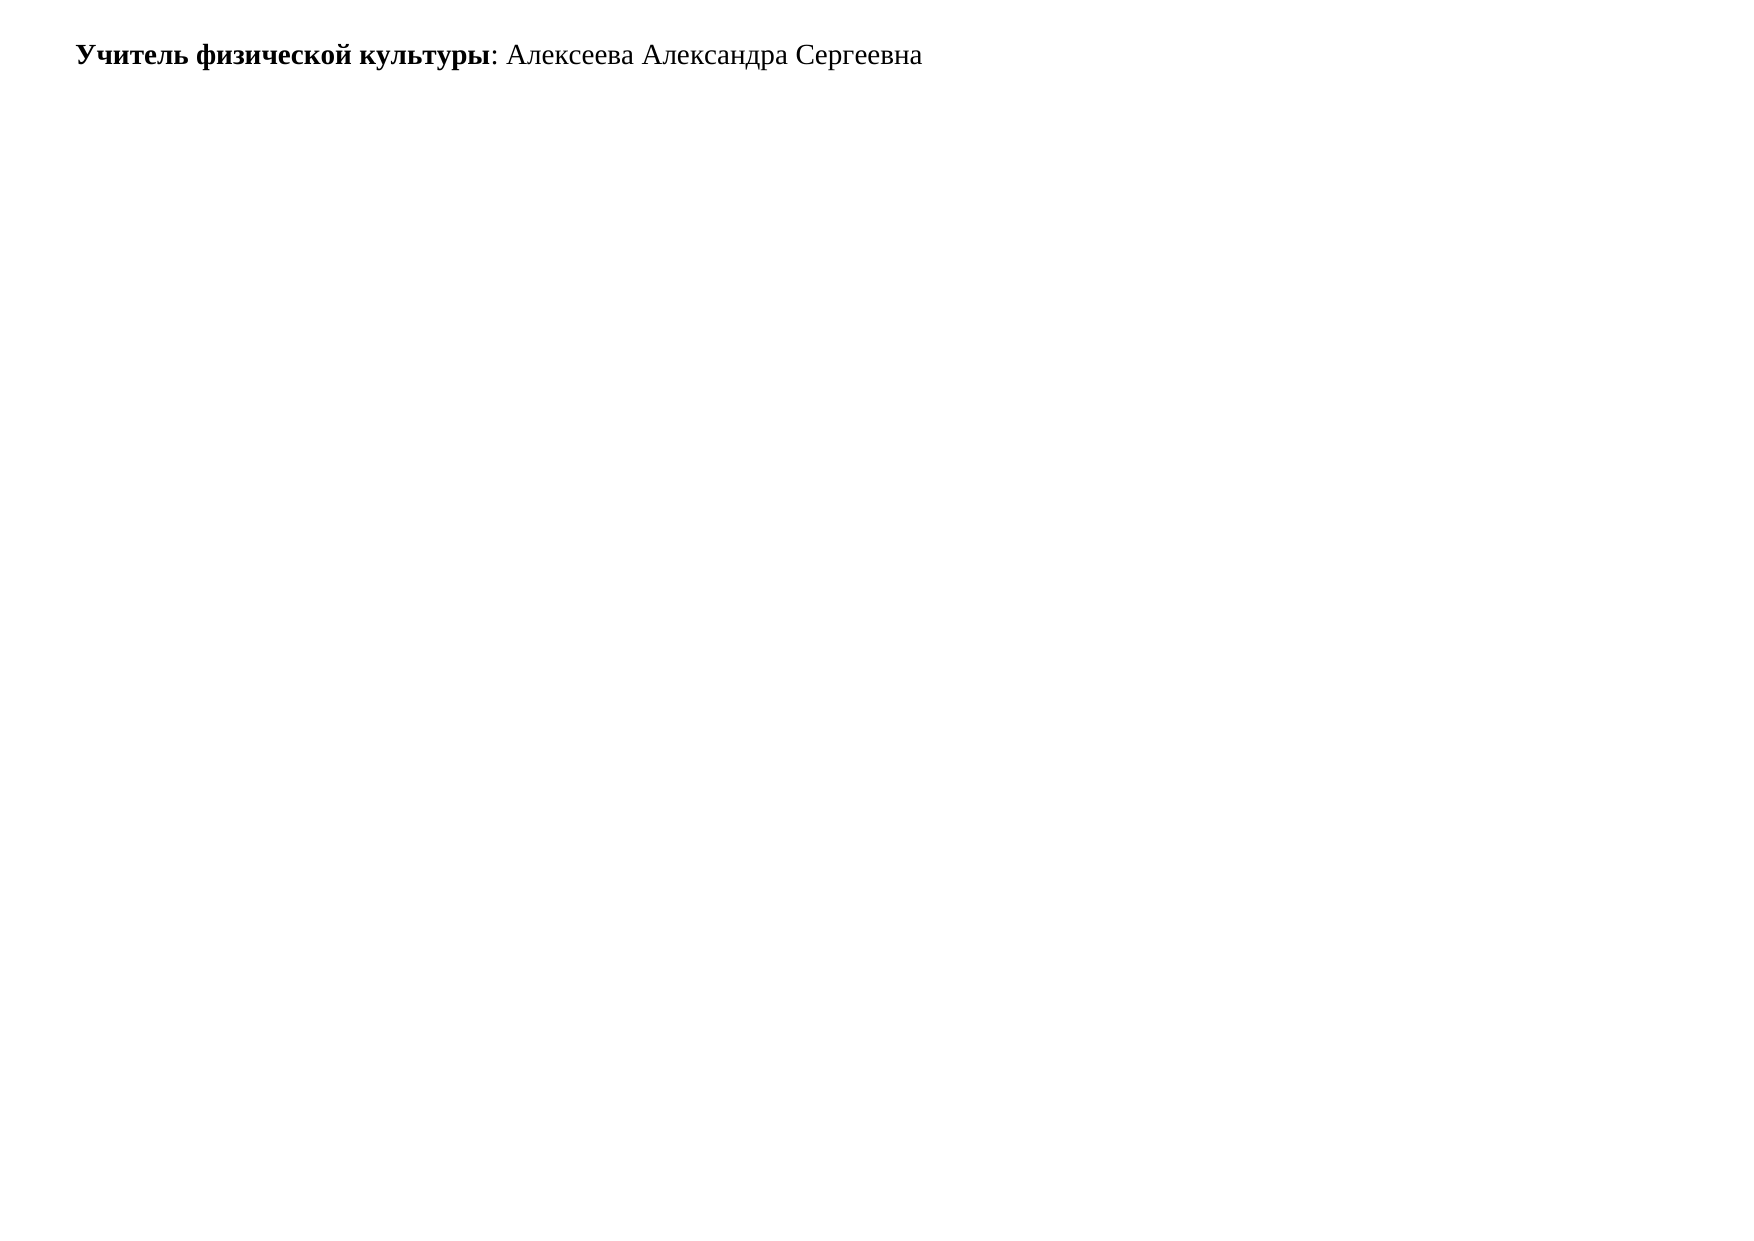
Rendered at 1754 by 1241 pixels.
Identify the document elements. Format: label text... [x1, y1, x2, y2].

text Учитель физической культуры: Алексеева Александра Сергеевна [75, 37, 1687, 71]
